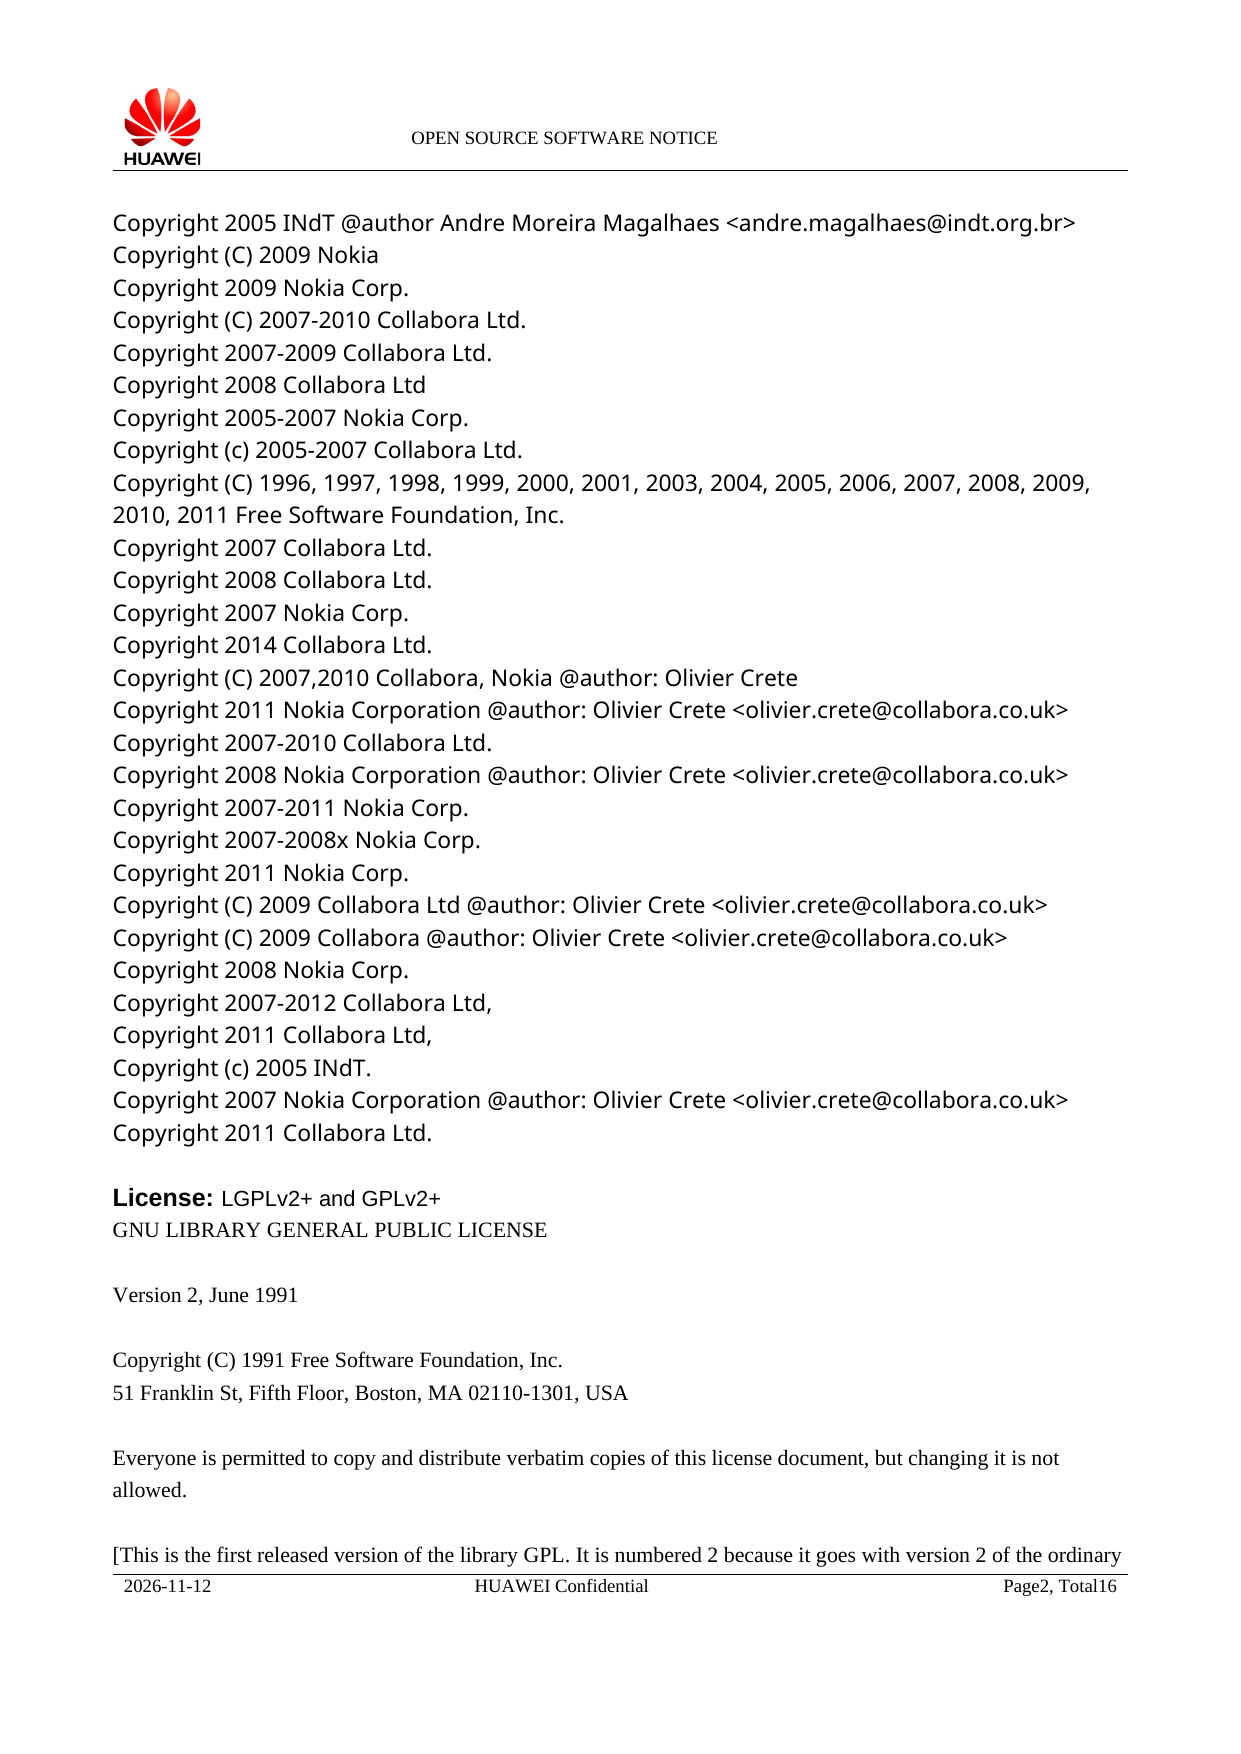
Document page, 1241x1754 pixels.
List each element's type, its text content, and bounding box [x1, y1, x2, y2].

text License: LGPLv2+ and GPLv2+ [112, 1181, 1128, 1214]
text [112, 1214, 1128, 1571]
picture [124, 88, 201, 165]
text Copyright 2011 Nokia Corporation @author: Olivier Crete <olivier.crete@collabora.co.uk> Copyright 2007-2010 Collabora Ltd. Copyright 2008 Nokia Corporation @author: Olivier Crete <olivier.crete@collabora.co.uk> Copyright 2007-2011 Nokia Corp. Copyright 2007-2008x Nokia Corp. Copyright 2011 Nokia Corp. Copyright (C) 2009 Collabora Ltd @author: Olivier Crete <olivier.crete@collabora.co.uk> Copyright (C) 2009 Collabora @author: Olivier Crete <olivier.crete@collabora.co.uk> Copyright 2008 Nokia Corp. Copyright 2007-2012 Collabora Ltd, Copyright 2011 Collabora Ltd, Copyright (c) 2005 INdT. Copyright 2007 Nokia Corporation @author: Olivier Crete <olivier.crete@collabora.co.uk> Copyright 2011 Collabora Ltd. [112, 694, 1128, 1181]
